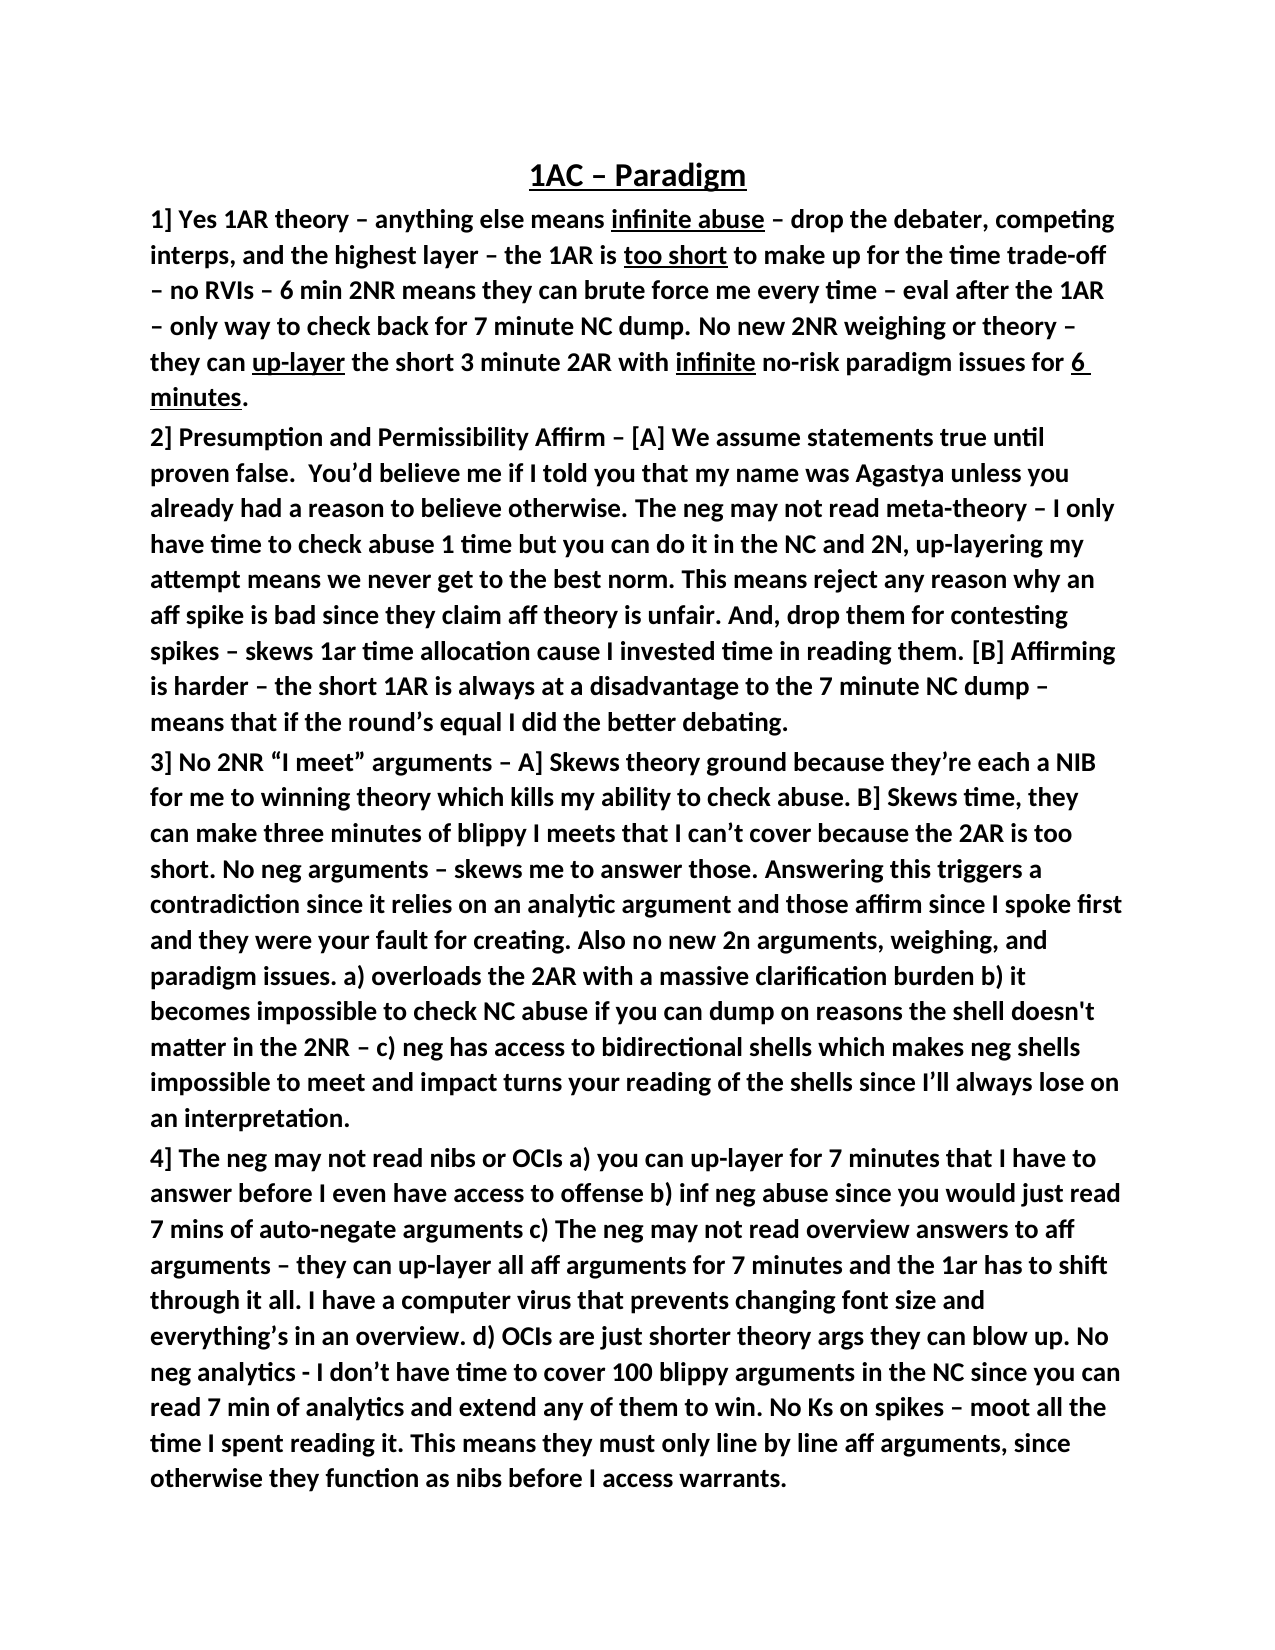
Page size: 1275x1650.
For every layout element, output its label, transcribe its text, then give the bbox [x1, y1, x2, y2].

subtitle 1] Yes 1AR theory – anything else means infinite abuse – drop the debater, competing interps, and the highest layer – the 1AR is too short to make up for the time trade-off – no RVIs – 6 min 2NR means they can brute force me every time – eval after the 1AR – only way to check back for 7 minute NC dump. No new 2NR weighing or theory – they can up-layer the short 3 minute 2AR with infinite no-risk paradigm issues for 6 minutes. [150, 202, 1125, 413]
subtitle 1AC – Paradigm [150, 154, 1125, 195]
subtitle 2] Presumption and Permissibility Affirm – [A] We assume statements true until proven false. You’d believe me if I told you that my name was Agastya unless you already had a reason to believe otherwise. The neg may not read meta-theory – I only have time to check abuse 1 time but you can do it in the NC and 2N, up-layering my attempt means we never get to the best norm. This means reject any reason why an aff spike is bad since they claim aff theory is unfair. And, drop them for contesting spikes – skews 1ar time allocation cause I invested time in reading them. [B] Affirming is harder – the short 1AR is always at a disadvantage to the 7 minute NC dump – means that if the round’s equal I did the better debating. [150, 420, 1125, 738]
subtitle 4] The neg may not read nibs or OCIs a) you can up-layer for 7 minutes that I have to answer before I even have access to offense b) inf neg abuse since you would just read 7 mins of auto-negate arguments c) The neg may not read overview answers to aff arguments – they can up-layer all aff arguments for 7 minutes and the 1ar has to shift through it all. I have a computer virus that prevents changing font size and everything’s in an overview. d) OCIs are just shorter theory args they can blow up. No neg analytics - I don’t have time to cover 100 blippy arguments in the NC since you can read 7 min of analytics and extend any of them to win. No Ks on spikes – moot all the time I spent reading it. This means they must only line by line aff arguments, since otherwise they function as nibs before I access warrants. [150, 1141, 1125, 1495]
subtitle 3] No 2NR “I meet” arguments – A] Skews theory ground because they’re each a NIB for me to winning theory which kills my ability to check abuse. B] Skews time, they can make three minutes of blippy I meets that I can’t cover because the 2AR is too short. No neg arguments – skews me to answer those. Answering this triggers a contradiction since it relies on an analytic argument and those affirm since I spoke first and they were your fault for creating. Also no new 2n arguments, weighing, and paradigm issues. a) overloads the 2AR with a massive clarification burden b) it becomes impossible to check NC abuse if you can dump on reasons the shell doesn't matter in the 2NR – c) neg has access to bidirectional shells which makes neg shells impossible to meet and impact turns your reading of the shells since I’ll always lose on an interpretation. [150, 745, 1125, 1134]
